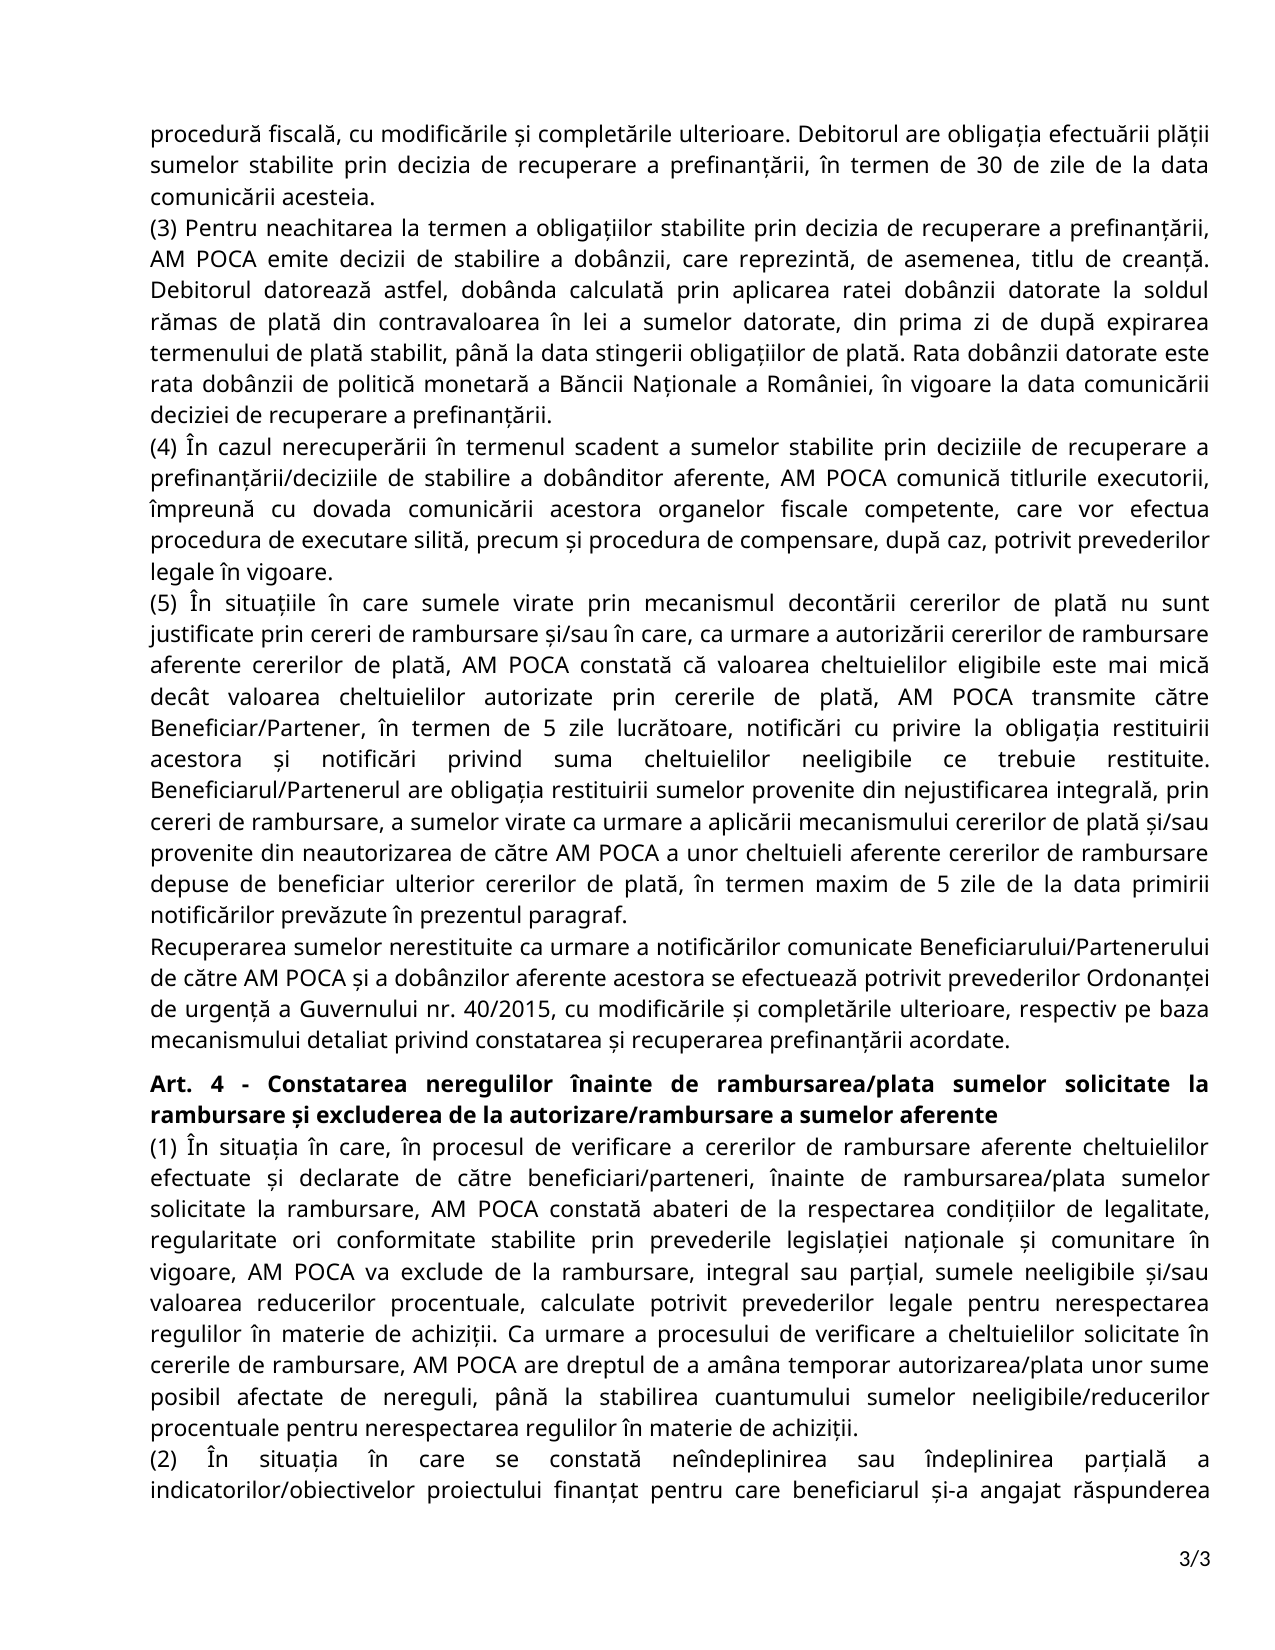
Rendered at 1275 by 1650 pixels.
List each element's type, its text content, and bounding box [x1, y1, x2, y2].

text (5) În situațiile în care sumele virate prin mecanismul decontării cererilor de plată nu sunt justificate prin cereri de rambursare și/sau în care, ca urmare a autorizării cererilor de rambursare aferente cererilor de plată, AM POCA constată că valoarea cheltuielilor eligibile este mai mică decât valoarea cheltuielilor autorizate prin cererile de plată, AM POCA transmite către Beneficiar/Partener, în termen de 5 zile lucrătoare, notificări cu privire la obligaţia restituirii acestora și notificări privind suma cheltuielilor neeligibile ce trebuie restituite. Beneficiarul/Partenerul are obligația restituirii sumelor provenite din nejustificarea integrală, prin cereri de rambursare, a sumelor virate ca urmare a aplicării mecanismului cererilor de plată și/sau provenite din neautorizarea de către AM POCA a unor cheltuieli aferente cererilor de rambursare depuse de beneficiar ulterior cererilor de plată, în termen maxim de 5 zile de la data primirii notificărilor prevăzute în prezentul paragraf. [150, 587, 1211, 931]
text Art. 4 - Constatarea neregulilor înainte de rambursarea/plata sumelor solicitate la rambursare și excluderea de la autorizare/rambursare a sumelor aferente [150, 1068, 1211, 1131]
text (1) În situaţia în care, în procesul de verificare a cererilor de rambursare aferente cheltuielilor efectuate și declarate de către beneficiari/parteneri, înainte de rambursarea/plata sumelor solicitate la rambursare, AM POCA constată abateri de la respectarea condiţiilor de legalitate, regularitate ori conformitate stabilite prin prevederile legislaţiei naţionale şi comunitare în vigoare, AM POCA va exclude de la rambursare, integral sau parțial, sumele neeligibile și/sau valoarea reducerilor procentuale, calculate potrivit prevederilor legale pentru nerespectarea regulilor în materie de achiziții. Ca urmare a procesului de verificare a cheltuielilor solicitate în cererile de rambursare, AM POCA are dreptul de a amâna temporar autorizarea/plata unor sume posibil afectate de nereguli, până la stabilirea cuantumului sumelor neeligibile/reducerilor procentuale pentru nerespectarea regulilor în materie de achiziții. [150, 1131, 1211, 1443]
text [150, 118, 1211, 212]
text (3) Pentru neachitarea la termen a obligaţiilor stabilite prin decizia de recuperare a prefinanțării, AM POCA emite decizii de stabilire a dobânzii, care reprezintă, de asemenea, titlu de creanță. Debitorul datorează astfel, dobânda calculată prin aplicarea ratei dobânzii datorate la soldul rămas de plată din contravaloarea în lei a sumelor datorate, din prima zi de după expirarea termenului de plată stabilit, până la data stingerii obligațiilor de plată. Rata dobânzii datorate este rata dobânzii de politică monetară a Băncii Naţionale a României, în vigoare la data comunicării deciziei de recuperare a prefinanţării. [150, 212, 1211, 431]
text Recuperarea sumelor nerestituite ca urmare a notificărilor comunicate Beneficiarului/Partenerului de către AM POCA și a dobânzilor aferente acestora se efectuează potrivit prevederilor Ordonanței de urgență a Guvernului nr. 40/2015, cu modificările și completările ulterioare, respectiv pe baza mecanismului detaliat privind constatarea și recuperarea prefinanțării acordate. [150, 931, 1211, 1056]
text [150, 1443, 1211, 1506]
text (4) În cazul nerecuperării în termenul scadent a sumelor stabilite prin deciziile de recuperare a prefinanțării/deciziile de stabilire a dobânditor aferente, AM POCA comunică titlurile executorii, împreună cu dovada comunicării acestora organelor fiscale competente, care vor efectua procedura de executare silită, precum şi procedura de compensare, după caz, potrivit prevederilor legale în vigoare. [150, 431, 1211, 587]
